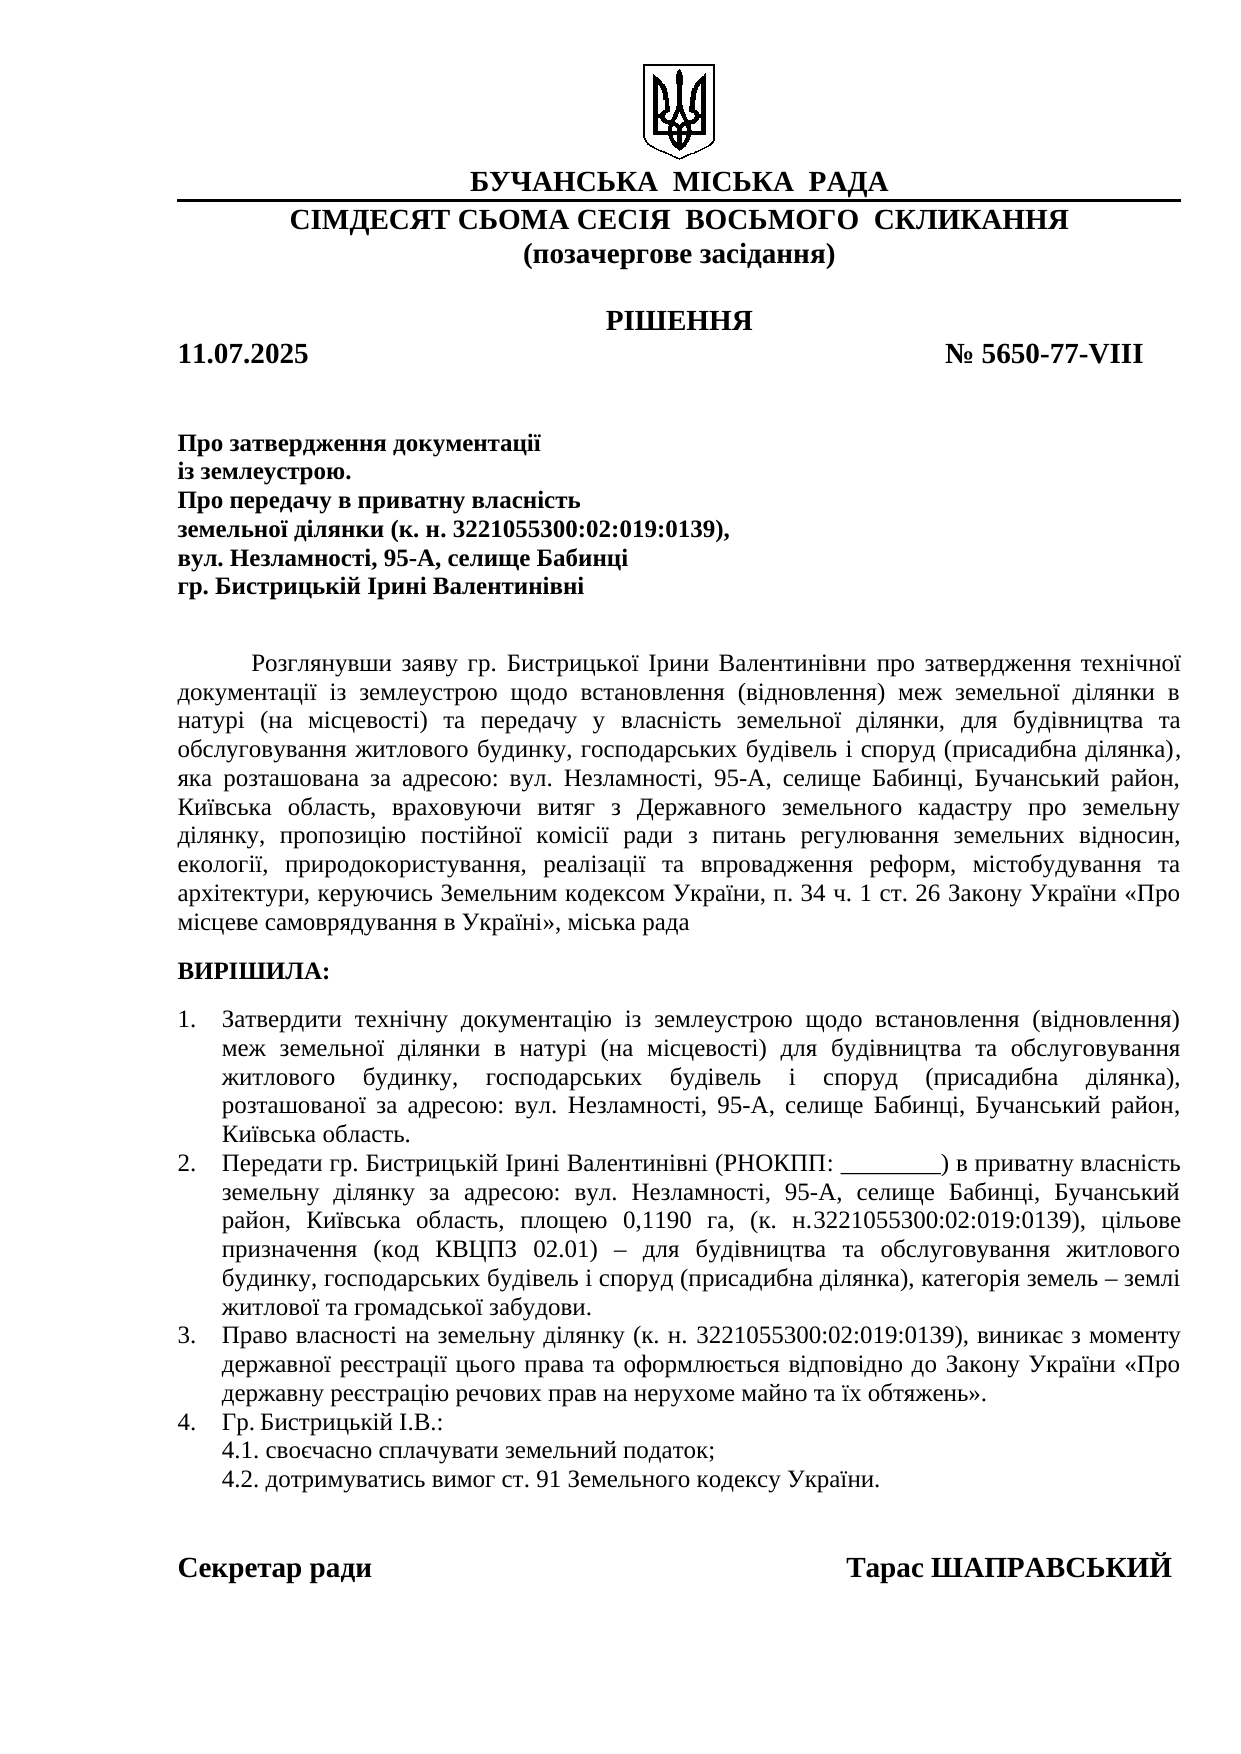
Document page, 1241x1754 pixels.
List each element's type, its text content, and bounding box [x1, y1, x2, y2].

text 4.1. своєчасно сплачувати земельний податок; [222, 1436, 1181, 1464]
text 11.07.2025 № 5650-77-VІІІ [177, 337, 1181, 370]
text РІШЕННЯ [177, 303, 1181, 337]
text Про затвердження документації [177, 428, 1181, 456]
text земельної ділянки (к. н. 3221055300:02:019:0139), [177, 514, 1181, 543]
text СІМДЕСЯТ СЬОМА СЕСІЯ ВОСЬМОГО СКЛИКАННЯ [177, 202, 1181, 236]
text 4. Гр. Бистрицькій І.В.: [177, 1407, 1181, 1436]
text (позачергове засідання) [177, 236, 1181, 269]
list Право власності на земельну ділянку (к. н. 3221055300:02:019:0139), виникає з моменту державної реєстрації цього права та оформлюється відповідно до Закону України «Про державну реєстрацію речових прав на нерухоме майно та їх обтяжень». [177, 1321, 1181, 1407]
text гр. Бистрицькій Ірині Валентинівні [177, 571, 1181, 600]
text Секретар ради Тарас ШАПРАВСЬКИЙ [177, 1551, 1181, 1584]
text БУЧАНСЬКА МІСЬКА РАДА [177, 164, 1181, 199]
list Передати гр. Бистрицькій Ірині Валентинівні (РНОКПП: ________) в приватну власність земельну ділянку за адресою: вул. Незламності, 95-А, селище Бабинці, Бучанський район, Київська область, площею 0,1190 га, (к. н.3221055300:02:019:0139), цільове призначення (код КВЦПЗ 02.01) – для будівництва та обслуговування житлового будинку, господарських будівель і споруд (присадибна ділянка), категорія земель – землі житлової та громадської забудови. [177, 1148, 1181, 1321]
text вул. Незламності, 95-А, селище Бабинці [177, 543, 1181, 571]
list Затвердити технічну документацію із землеустрою щодо встановлення (відновлення) меж земельної ділянки в натурі (на місцевості) для будівництва та обслуговування житлового будинку, господарських будівель і споруд (присадибна ділянка), розташованої за адресою: вул. Незламності, 95-А, селище Бабинці, Бучанський район, Київська область. [177, 1004, 1181, 1148]
text із землеустрою. [177, 456, 1181, 485]
text Про передачу в приватну власність [177, 485, 1181, 514]
text 4.2. дотримуватись вимог ст. 91 Земельного кодексу України. [222, 1464, 1181, 1493]
text Розглянувши заяву гр. Бистрицької Ірини Валентинівни про затвердження технічної документації із землеустрою щодо встановлення (відновлення) меж земельної ділянки в натурі (на місцевості) та передачу у власність земельної ділянки, для будівництва та обслуговування житлового будинку, господарських будівель і споруд (присадибна ділянка), яка розташована за адресою: вул. Незламності, 95-А, селище Бабинці, Бучанський район, Київська область, враховуючи витяг з Державного земельного кадастру про земельну ділянку, пропозицію постійної комісії ради з питань регулювання земельних відносин, екології, природокористування, реалізації та впровадження реформ, містобудування та архітектури, керуючись Земельним кодексом України, п. 34 ч. 1 ст. 26 Закону України «Про місцеве самоврядування в Україні», міська рада [177, 648, 1181, 936]
text ВИРІШИЛА: [177, 956, 1181, 985]
